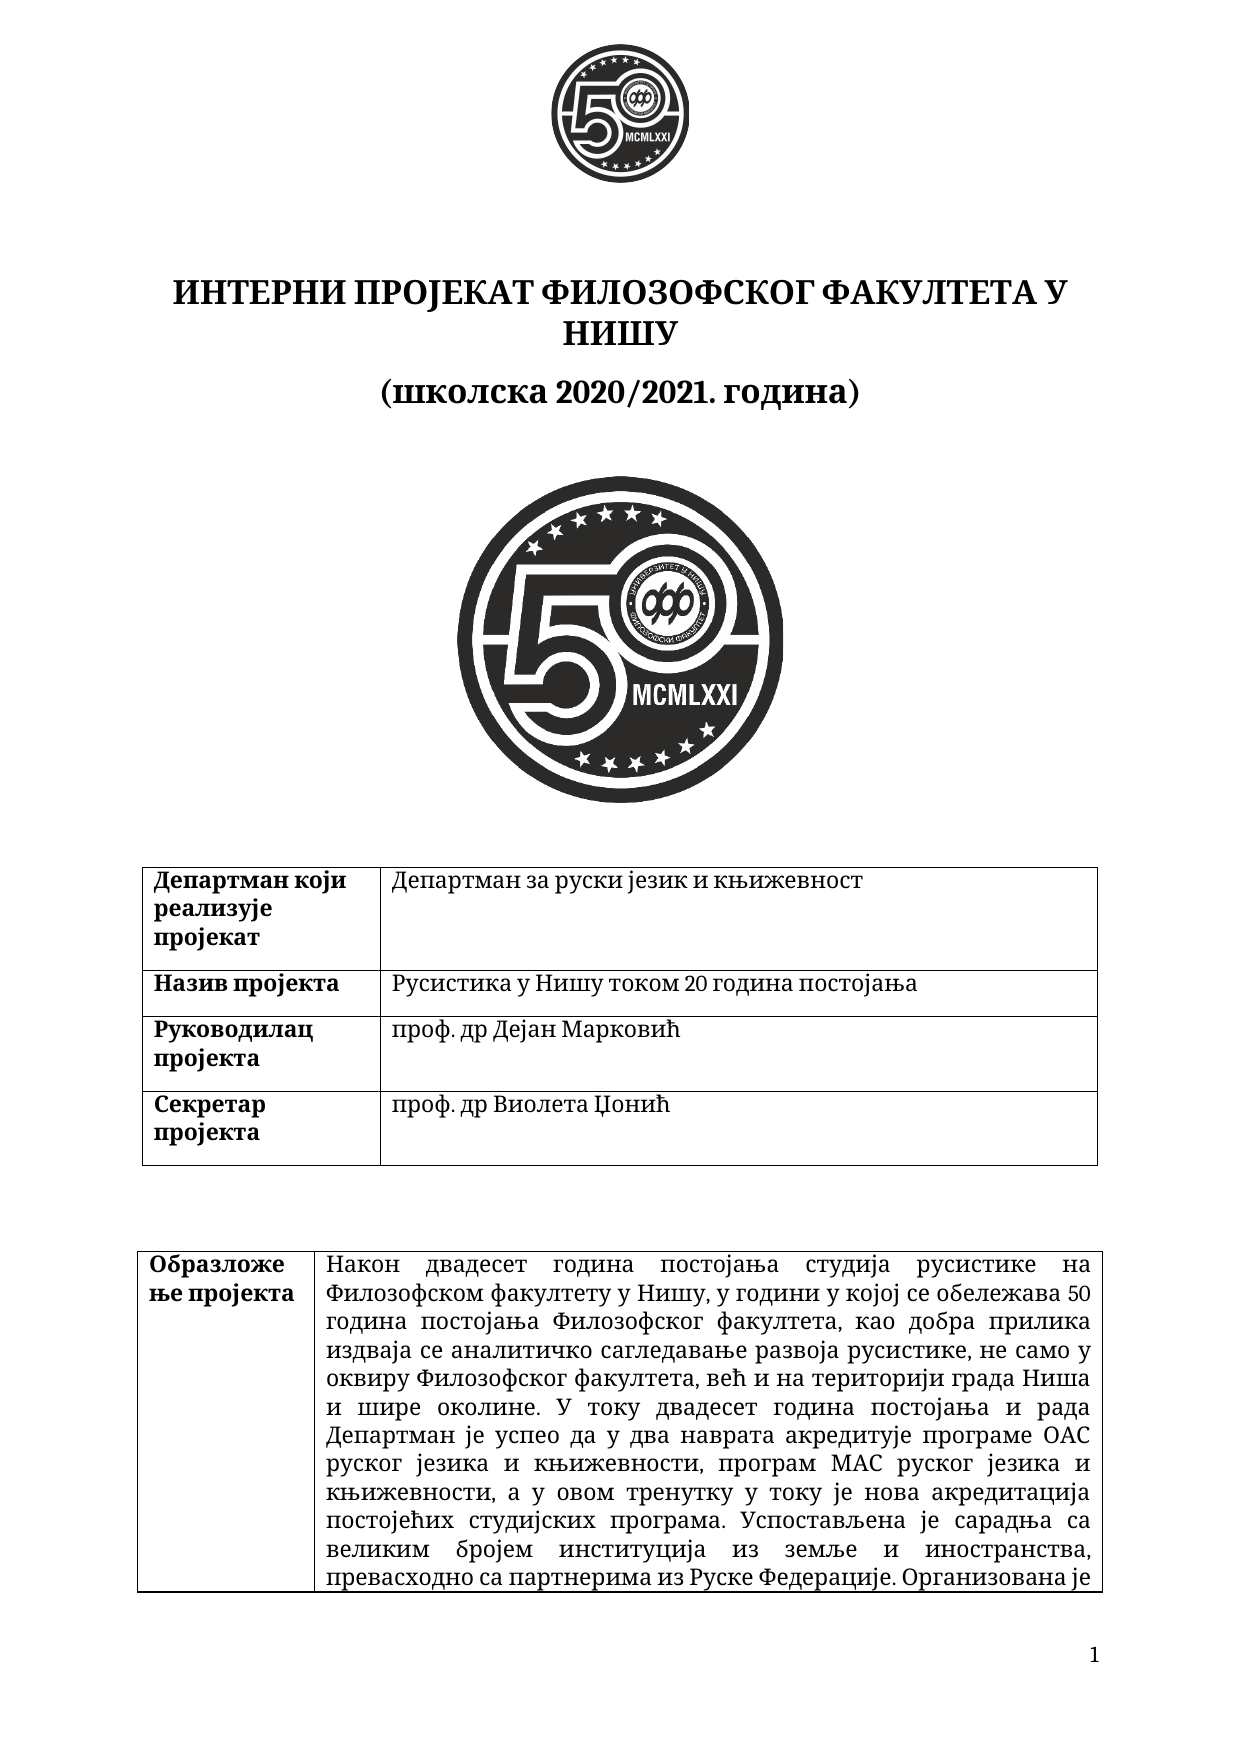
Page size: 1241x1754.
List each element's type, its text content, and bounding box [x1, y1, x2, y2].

text (школска 2020/2021. година) [142, 373, 1098, 412]
table_header Образложење пројекта [138, 1252, 314, 1591]
table_header Департман за руски језик и књижевност [381, 868, 1097, 970]
table_header Департман који реализује пројекат [143, 868, 380, 970]
table_cell проф. др Дејан Марковић [381, 1017, 1097, 1091]
table_cell Русистика у Нишу током 20 година постојања [381, 971, 1097, 1016]
table_cell Секретар пројекта [143, 1092, 380, 1165]
table_cell Назив пројекта [143, 971, 380, 1016]
text ИНТЕРНИ ПРОЈЕКАТ ФИЛОЗОФСКОГ ФАКУЛТЕТА У НИШУ [142, 274, 1098, 354]
picture [457, 476, 784, 803]
picture [551, 44, 689, 183]
table_cell Руководилац пројекта [143, 1017, 380, 1091]
table_cell проф. др Виолета Џонић [381, 1092, 1097, 1165]
